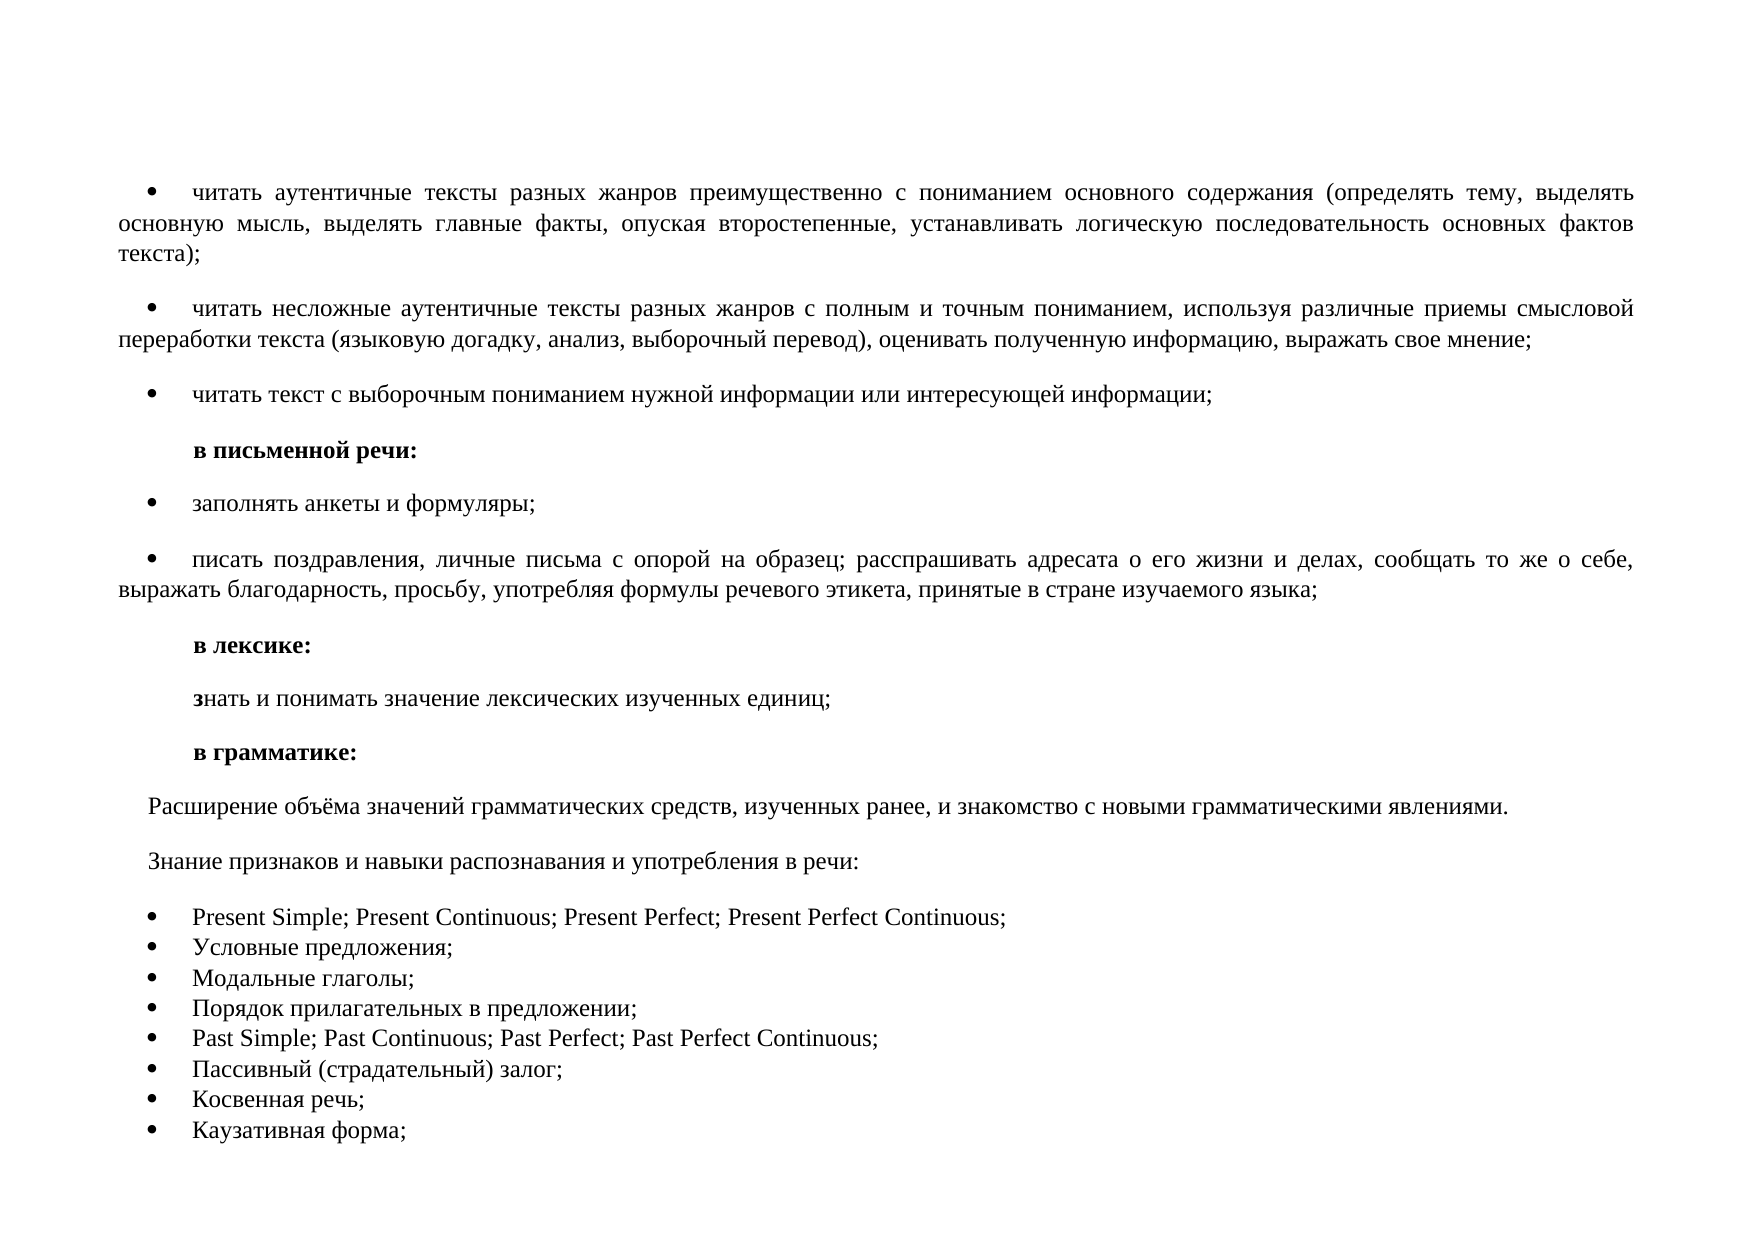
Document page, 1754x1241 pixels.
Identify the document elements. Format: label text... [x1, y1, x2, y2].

text в грамматике: [193, 737, 1636, 766]
list читать текст с выборочным пониманием нужной информации или интересующей информации; [118, 379, 1636, 408]
text знать и понимать значение лексических изученных единиц; [193, 683, 1636, 712]
list Каузативная форма; [118, 1115, 1636, 1143]
list Косвенная речь; [118, 1084, 1636, 1113]
list читать аутентичные тексты разных жанров преимущественно с пониманием основного содержания (определять тему, выделять основную мысль, выделять главные факты, опуская второстепенные, устанавливать логическую последовательность основных фактов текста); [118, 177, 1636, 267]
text Знание признаков и навыки распознавания и употребления в речи: [118, 846, 1636, 875]
text Расширение объёма значений грамматических средств, изученных ранее, и знакомство с новыми грамматическими явлениями. [118, 791, 1636, 820]
list Порядок прилагательных в предложении; [118, 993, 1636, 1022]
list Past Simple; Past Continuous; Past Perfect; Past Perfect Continuous; [118, 1023, 1636, 1052]
list заполнять анкеты и формуляры; [118, 488, 1636, 517]
list Пассивный (страдательный) залог; [118, 1054, 1636, 1083]
text в лексике: [193, 630, 1636, 658]
list Модальные глаголы; [118, 963, 1636, 991]
list писать поздравления, личные письма с опорой на образец; расспрашивать адресата о его жизни и делах, сообщать то же о себе, выражать благодарность, просьбу, употребляя формулы речевого этикета, принятые в стране изучаемого языка; [118, 544, 1636, 603]
list Present Simple; Present Continuous; Present Perfect; Present Perfect Continuous; [118, 902, 1636, 931]
text в письменной речи: [193, 435, 1636, 463]
list читать несложные аутентичные тексты разных жанров с полным и точным пониманием, используя различные приемы смысловой переработки текста (языковую догадку, анализ, выборочный перевод), оценивать полученную информацию, выражать свое мнение; [118, 293, 1636, 353]
list Условные предложения; [118, 932, 1636, 961]
